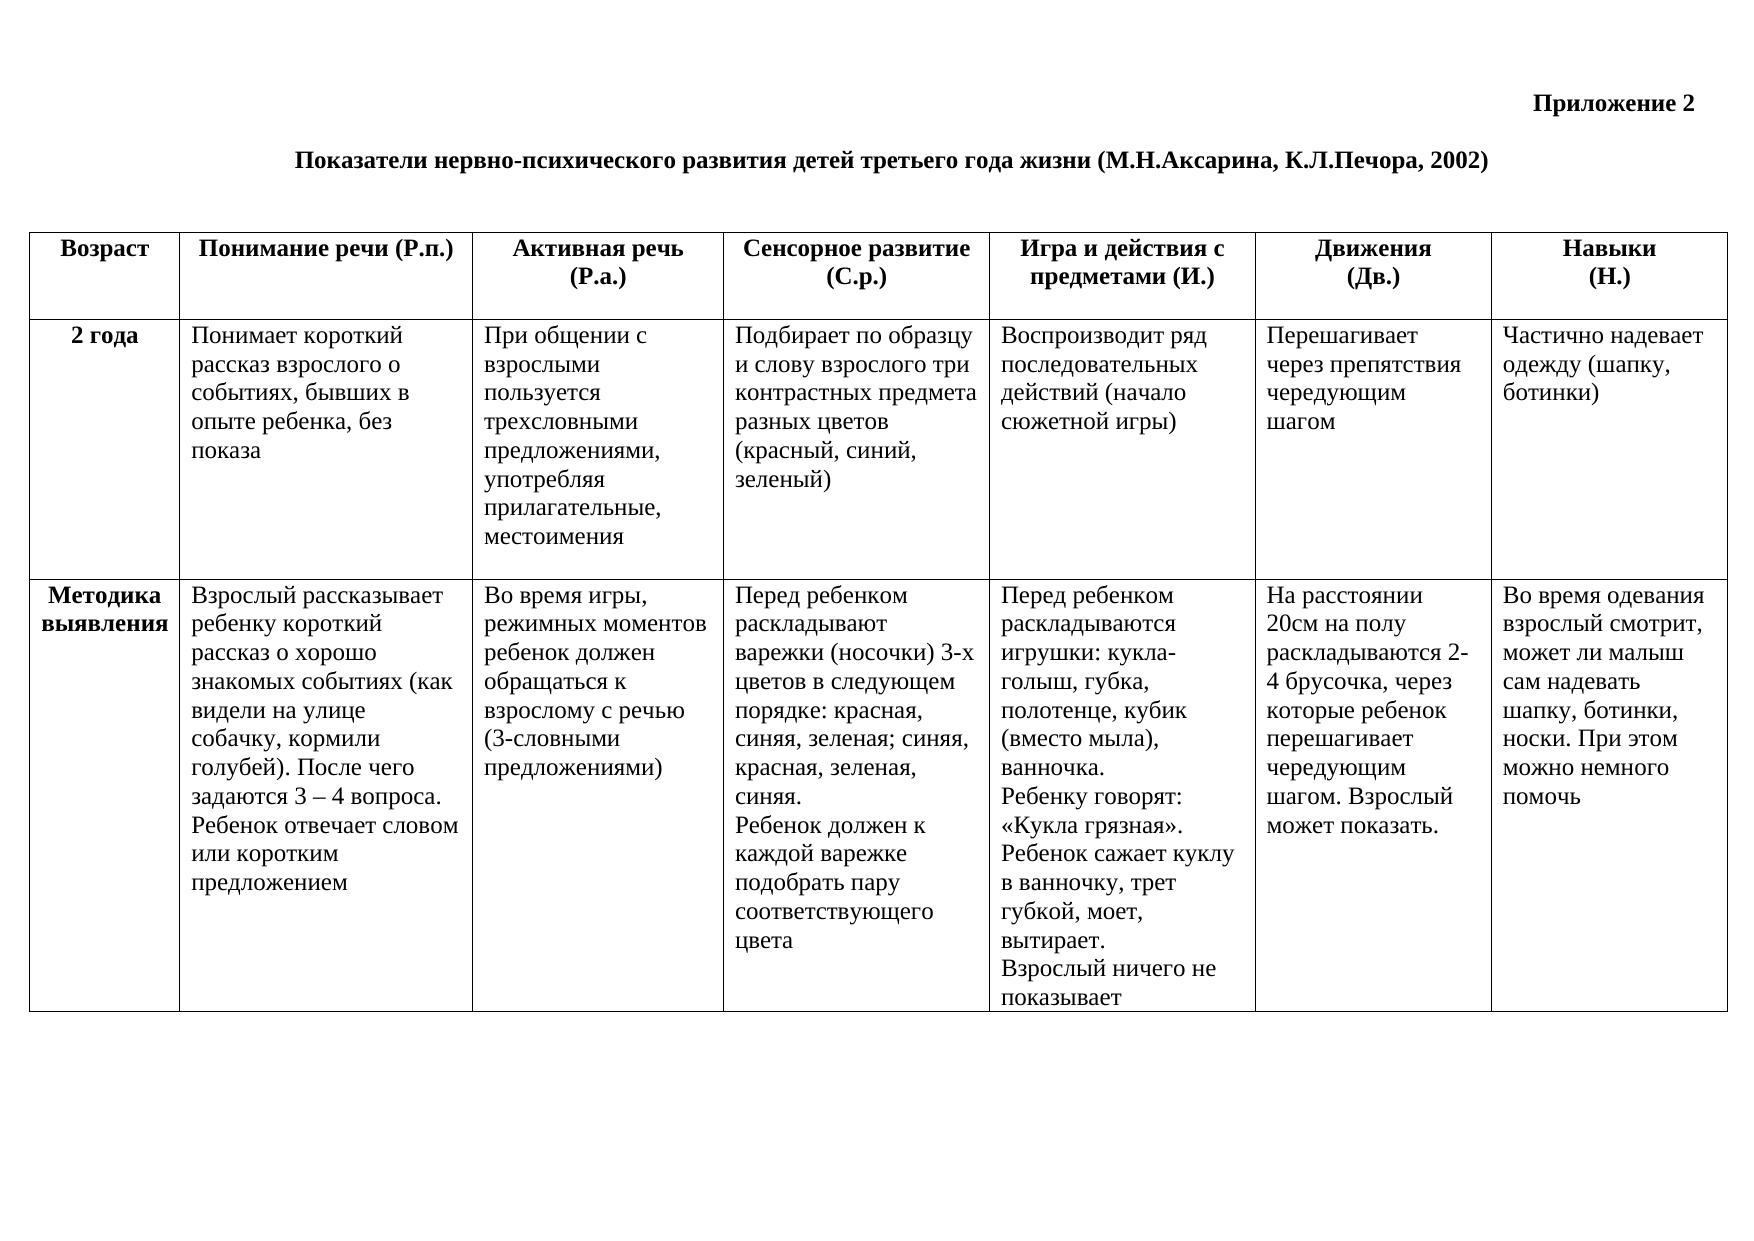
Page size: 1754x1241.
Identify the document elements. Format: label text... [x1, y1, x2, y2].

table_header Активная речь (Р.а.) [473, 233, 723, 319]
table_cell Частично надевает одежду (шапку, ботинки) [1492, 320, 1727, 579]
table_cell 2 года [30, 320, 179, 579]
table_cell Методика выявления [30, 580, 179, 1011]
text Показатели нервно-психического развития детей третьего года жизни (М.Н.Аксарина, К.Л.Печора, 2002) [89, 145, 1695, 174]
table_cell Воспроизводит ряд последовательных действий (начало сюжетной игры) [990, 320, 1255, 579]
table_cell Взрослый рассказывает ребенку короткий рассказ о хорошо знакомых событиях (как видели на улице собачку, кормили голубей). После чего задаются 3 – 4 вопроса. Ребенок отвечает словом или коротким предложением [180, 580, 472, 1011]
text Приложение 2 [89, 88, 1695, 117]
table_header Сенсорное развитие (С.р.) [724, 233, 989, 319]
table_cell Перед ребенком раскладывают варежки (носочки) 3-х цветов в следующем порядке: красная, синяя, зеленая; синяя, красная, зеленая, синяя. Ребенок должен к каждой варежке подобрать пару соответствующего цвета [724, 580, 989, 1011]
table_cell Понимает короткий рассказ взрослого о событиях, бывших в опыте ребенка, без показа [180, 320, 472, 579]
table_cell На расстоянии 20см на полу раскладываются 2-4 брусочка, через которые ребенок перешагивает чередующим шагом. Взрослый может показать. [1256, 580, 1491, 1011]
table_header Движения (Дв.) [1256, 233, 1491, 319]
table_header Игра и действия с предметами (И.) [990, 233, 1255, 319]
table_header Навыки (Н.) [1492, 233, 1727, 319]
table_cell Во время игры, режимных моментов ребенок должен обращаться к взрослому с речью (3-словными предложениями) [473, 580, 723, 1011]
table_cell Перешагивает через препятствия чередующим шагом [1256, 320, 1491, 579]
table_header Возраст [30, 233, 179, 319]
table_cell Во время одевания взрослый смотрит, может ли малыш сам надевать шапку, ботинки, носки. При этом можно немного помочь [1492, 580, 1727, 1011]
table_header Понимание речи (Р.п.) [180, 233, 472, 319]
table_cell Подбирает по образцу и слову взрослого три контрастных предмета разных цветов (красный, синий, зеленый) [724, 320, 989, 579]
table_cell Перед ребенком раскладываются игрушки: кукла-голыш, губка, полотенце, кубик (вместо мыла), ванночка. Ребенку говорят: «Кукла грязная». Ребенок сажает куклу в ванночку, трет губкой, моет, вытирает. Взрослый ничего не показывает [990, 580, 1255, 1011]
table_cell При общении с взрослыми пользуется трехсловными предложениями, употребляя прилагательные, местоимения [473, 320, 723, 579]
